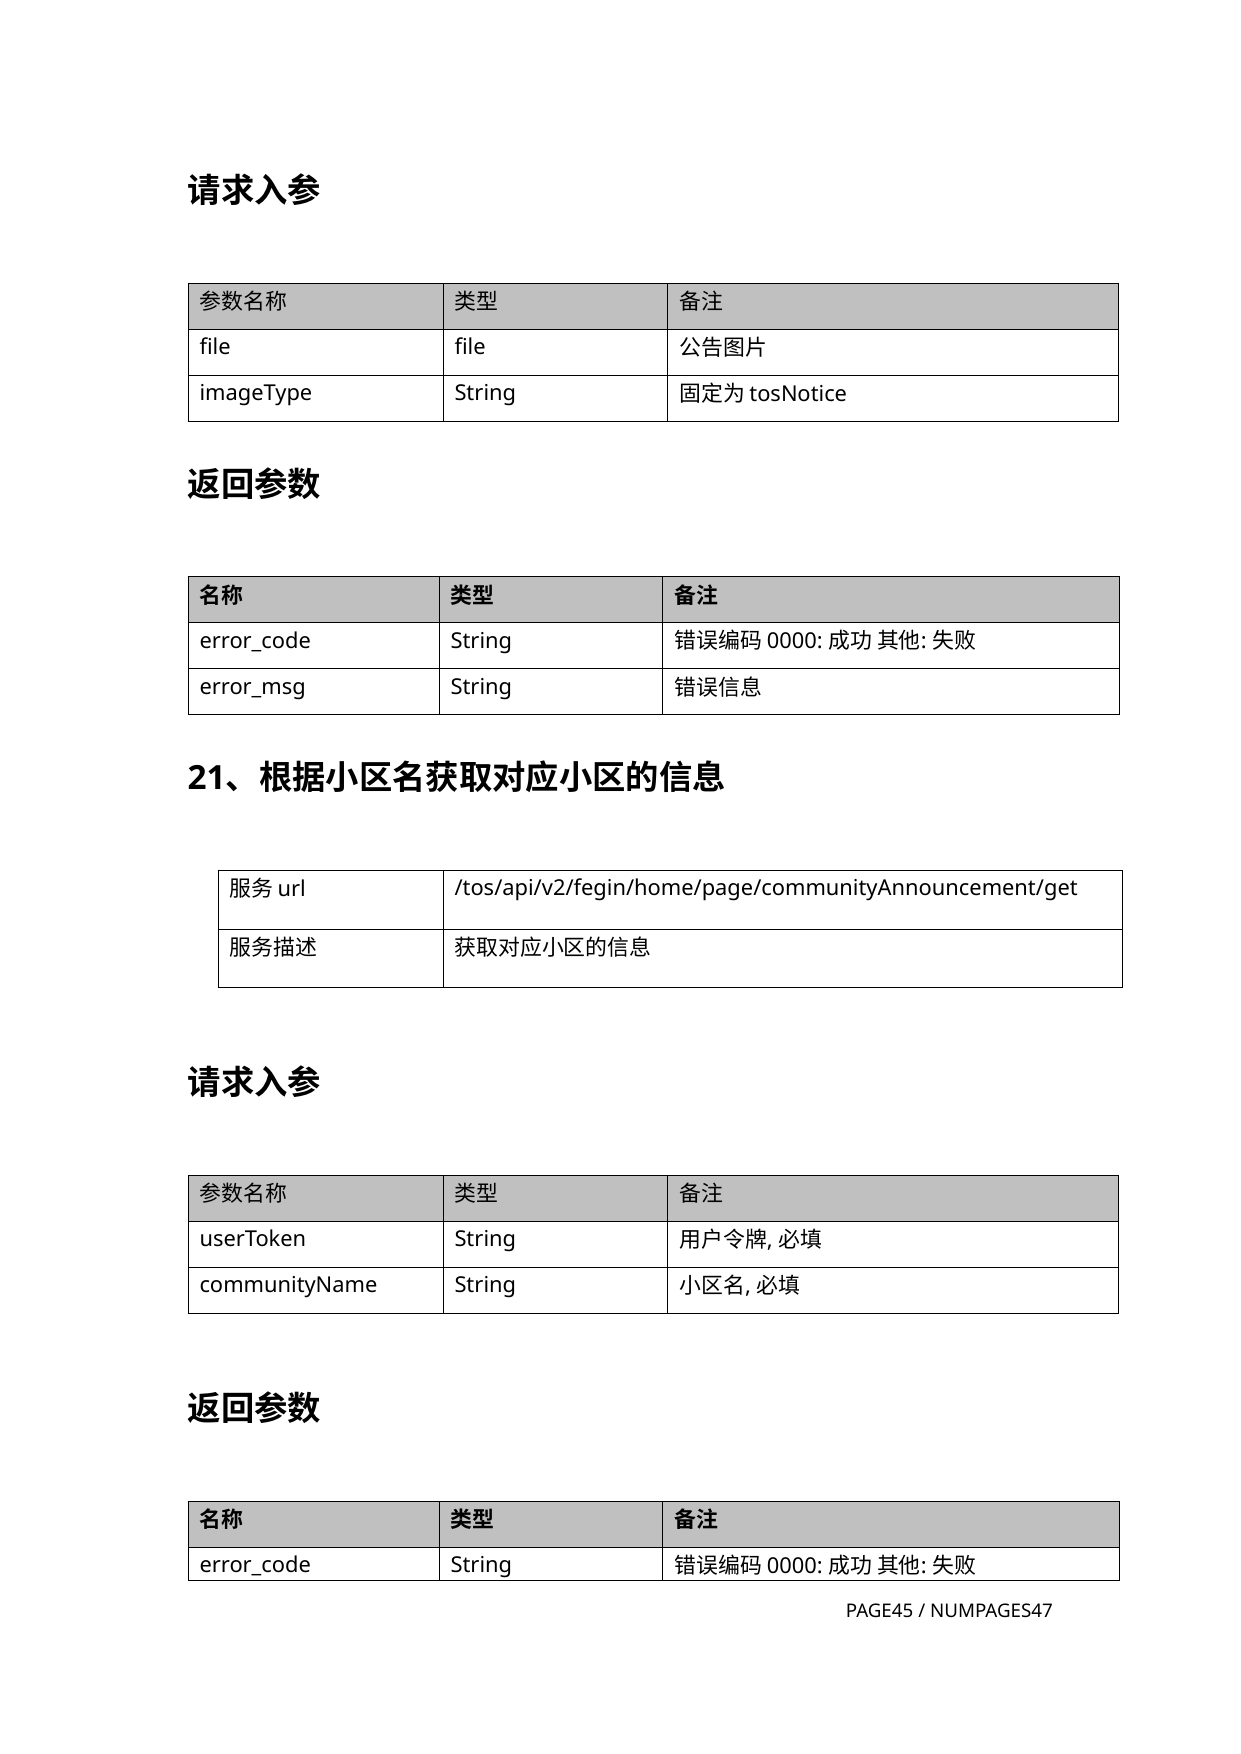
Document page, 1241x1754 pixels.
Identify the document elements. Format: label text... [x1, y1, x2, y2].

subtitle 请求入参 [187, 1048, 1053, 1113]
table_cell 服务描述 [219, 930, 443, 987]
table_header 备注 [663, 1502, 1119, 1547]
table_header 参数名称 [189, 1176, 443, 1221]
table_header /tos/api/v2/fegin/home/page/communityAnnouncement/get [444, 871, 1122, 928]
table_header 备注 [663, 577, 1119, 622]
table_header 备注 [668, 1176, 1118, 1221]
table_cell 错误编码 0000: 成功 其他: 失败 [663, 623, 1119, 668]
table_cell 小区名, 必填 [668, 1268, 1118, 1313]
table_cell String [444, 376, 667, 421]
table_cell String [444, 1222, 667, 1267]
table_header 服务url [219, 871, 443, 928]
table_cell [663, 1548, 1119, 1580]
table_cell error_code [189, 1548, 439, 1580]
table_header 备注 [668, 284, 1118, 329]
table_header 名称 [189, 577, 439, 622]
table_cell communityName [189, 1268, 443, 1313]
table_cell 获取对应小区的信息 [444, 930, 1122, 987]
table_cell String [440, 1548, 662, 1580]
table_cell 公告图片 [668, 330, 1118, 375]
table_cell userToken [189, 1222, 443, 1267]
table_cell String [440, 669, 662, 714]
subtitle 返回参数 [187, 449, 1053, 514]
table_cell 固定为tosNotice [668, 376, 1118, 421]
table_cell imageType [189, 376, 443, 421]
table_header 类型 [444, 1176, 667, 1221]
table_cell 错误信息 [663, 669, 1119, 714]
table_header 参数名称 [189, 284, 443, 329]
table_header 类型 [440, 577, 662, 622]
table_cell file [189, 330, 443, 375]
subtitle 21、根据小区名获取对应小区的信息 [187, 742, 1053, 807]
table_header 名称 [189, 1502, 439, 1547]
subtitle 返回参数 [187, 1374, 1053, 1439]
table_cell error_msg [189, 669, 439, 714]
table_cell String [440, 623, 662, 668]
table_cell String [444, 1268, 667, 1313]
table_cell error_code [189, 623, 439, 668]
subtitle 请求入参 [187, 156, 1053, 221]
table_header 类型 [440, 1502, 662, 1547]
table_header 类型 [444, 284, 667, 329]
table_cell 用户令牌, 必填 [668, 1222, 1118, 1267]
table_cell file [444, 330, 667, 375]
